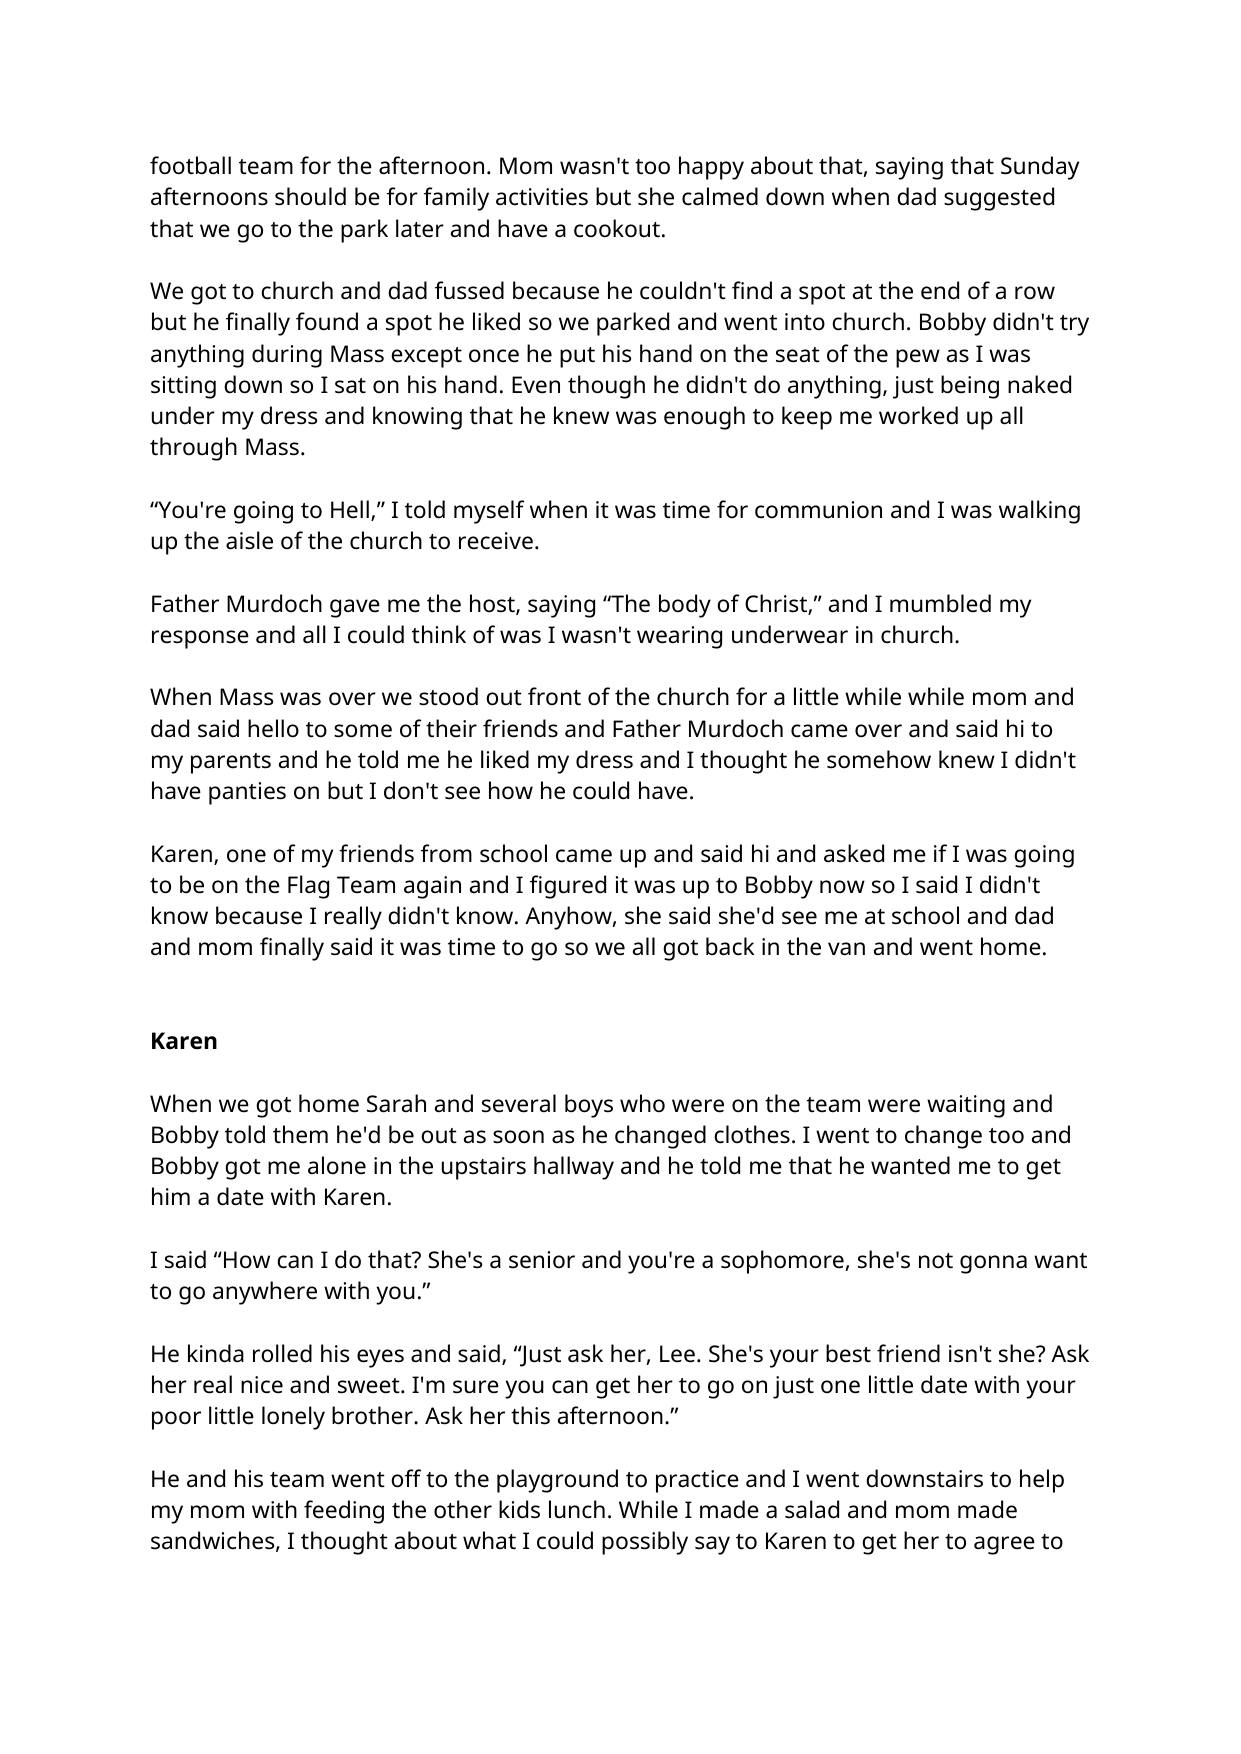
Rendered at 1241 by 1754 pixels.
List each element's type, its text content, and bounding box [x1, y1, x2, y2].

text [150, 1462, 1090, 1556]
text When we got home Sarah and several boys who were on the team were waiting and Bobby told them he'd be out as soon as he changed clothes. I went to change too and Bobby got me alone in the upstairs hallway and he told me that he wanted me to get him a date with Karen. [150, 1087, 1090, 1212]
text Karen [150, 1025, 1090, 1056]
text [150, 150, 1090, 244]
text “You're going to Hell,” I told myself when it was time for communion and I was walking up the aisle of the church to receive. [150, 494, 1090, 556]
text We got to church and dad fussed because he couldn't find a spot at the end of a row but he finally found a spot he liked so we parked and went into church. Bobby didn't try anything during Mass except once he put his hand on the seat of the pew as I was sitting down so I sat on his hand. Even though he didn't do anything, just being naked under my dress and knowing that he knew was enough to keep me worked up all through Mass. [150, 275, 1090, 462]
text I said “How can I do that? She's a senior and you're a sophomore, she's not gonna want to go anywhere with you.” [150, 1244, 1090, 1306]
text Karen, one of my friends from school came up and said hi and asked me if I was going to be on the Flag Team again and I figured it was up to Bobby now so I said I didn't know because I really didn't know. Anyhow, she said she'd see me at school and dad and mom finally said it was time to go so we all got back in the van and went home. [150, 837, 1090, 962]
text He kinda rolled his eyes and said, “Just ask her, Lee. She's your best friend isn't she? Ask her real nice and sweet. I'm sure you can get her to go on just one little date with your poor little lonely brother. Ask her this afternoon.” [150, 1337, 1090, 1431]
text Father Murdoch gave me the host, saying “The body of Christ,” and I mumbled my response and all I could think of was I wasn't wearing underwear in church. [150, 587, 1090, 650]
text When Mass was over we stood out front of the church for a little while while mom and dad said hello to some of their friends and Father Murdoch came over and said hi to my parents and he told me he liked my dress and I thought he somehow knew I didn't have panties on but I don't see how he could have. [150, 681, 1090, 806]
